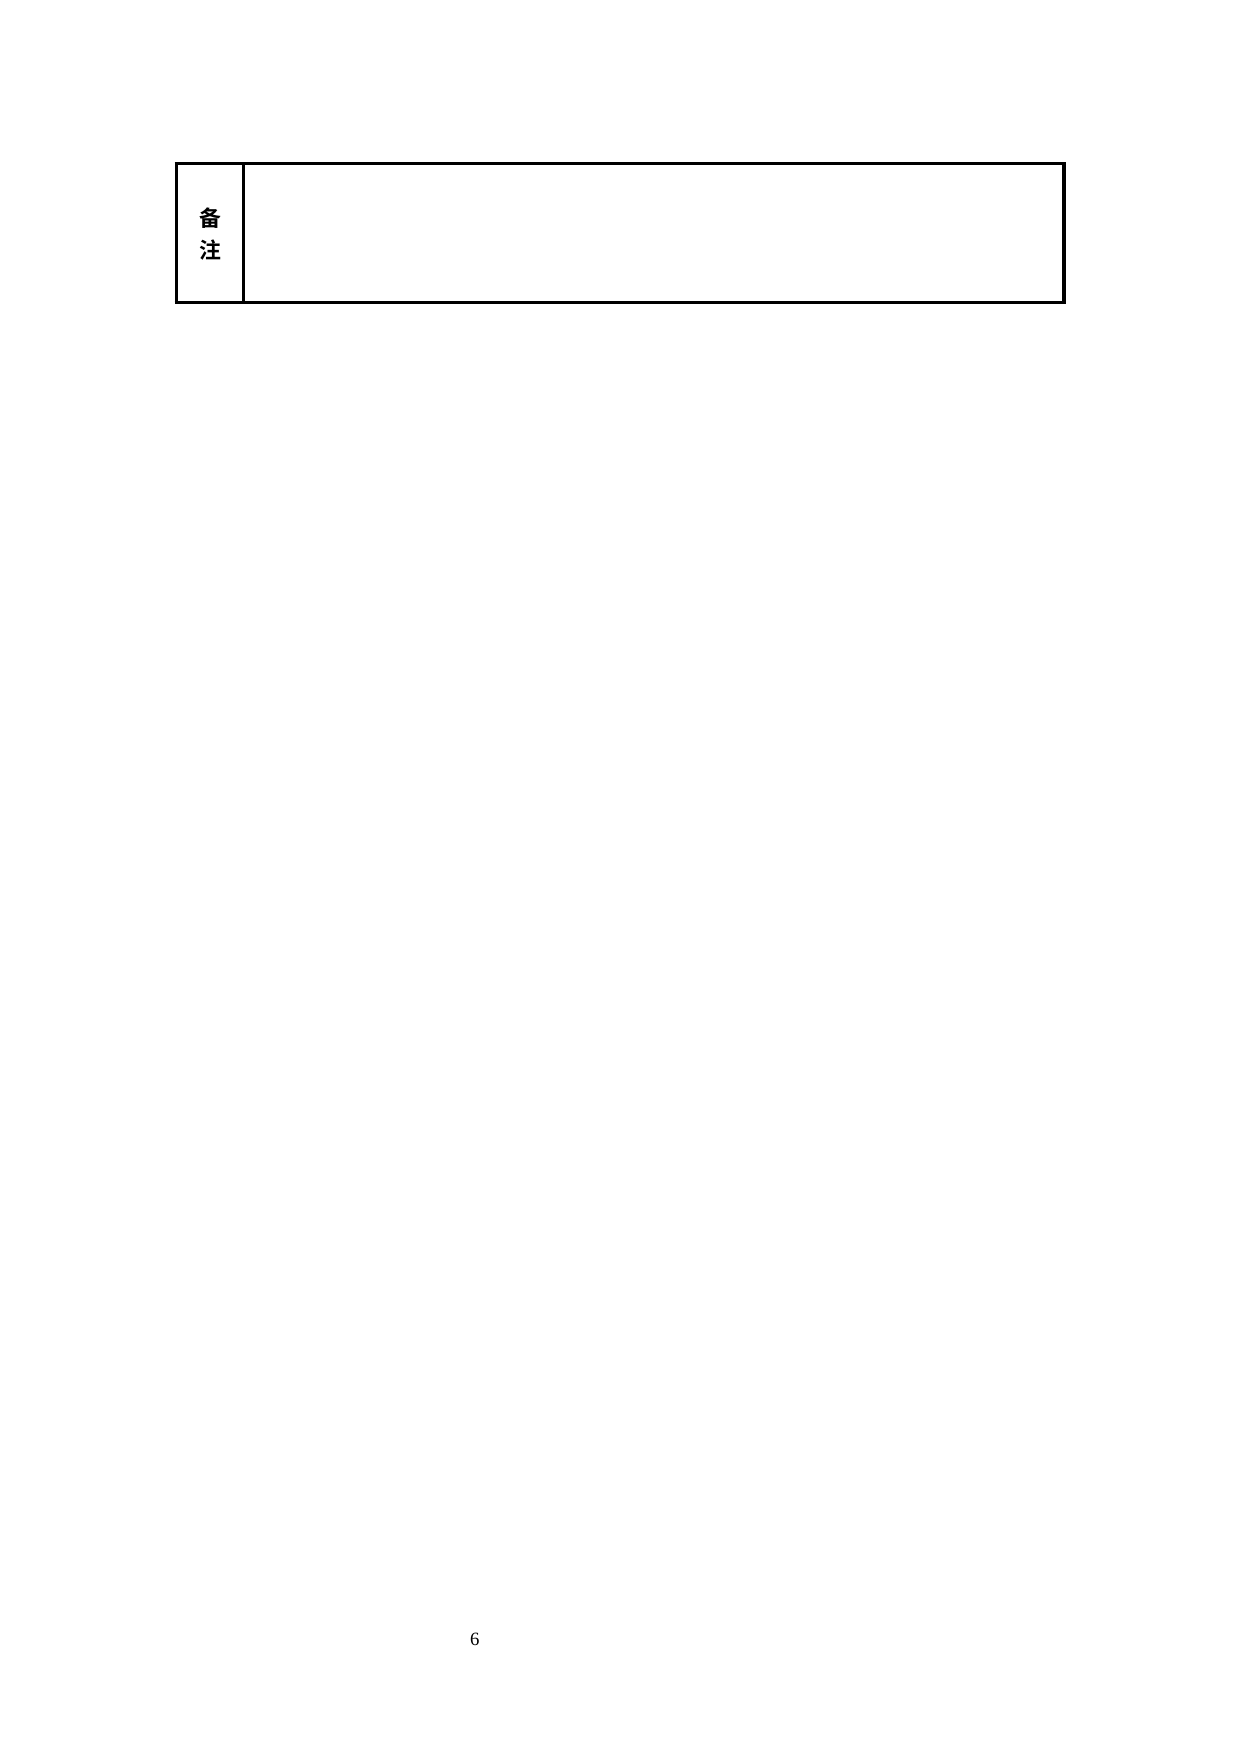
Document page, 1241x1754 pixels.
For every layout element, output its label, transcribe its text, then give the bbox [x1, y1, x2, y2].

table_cell 备 注 [178, 165, 242, 301]
table_cell [245, 165, 1062, 301]
